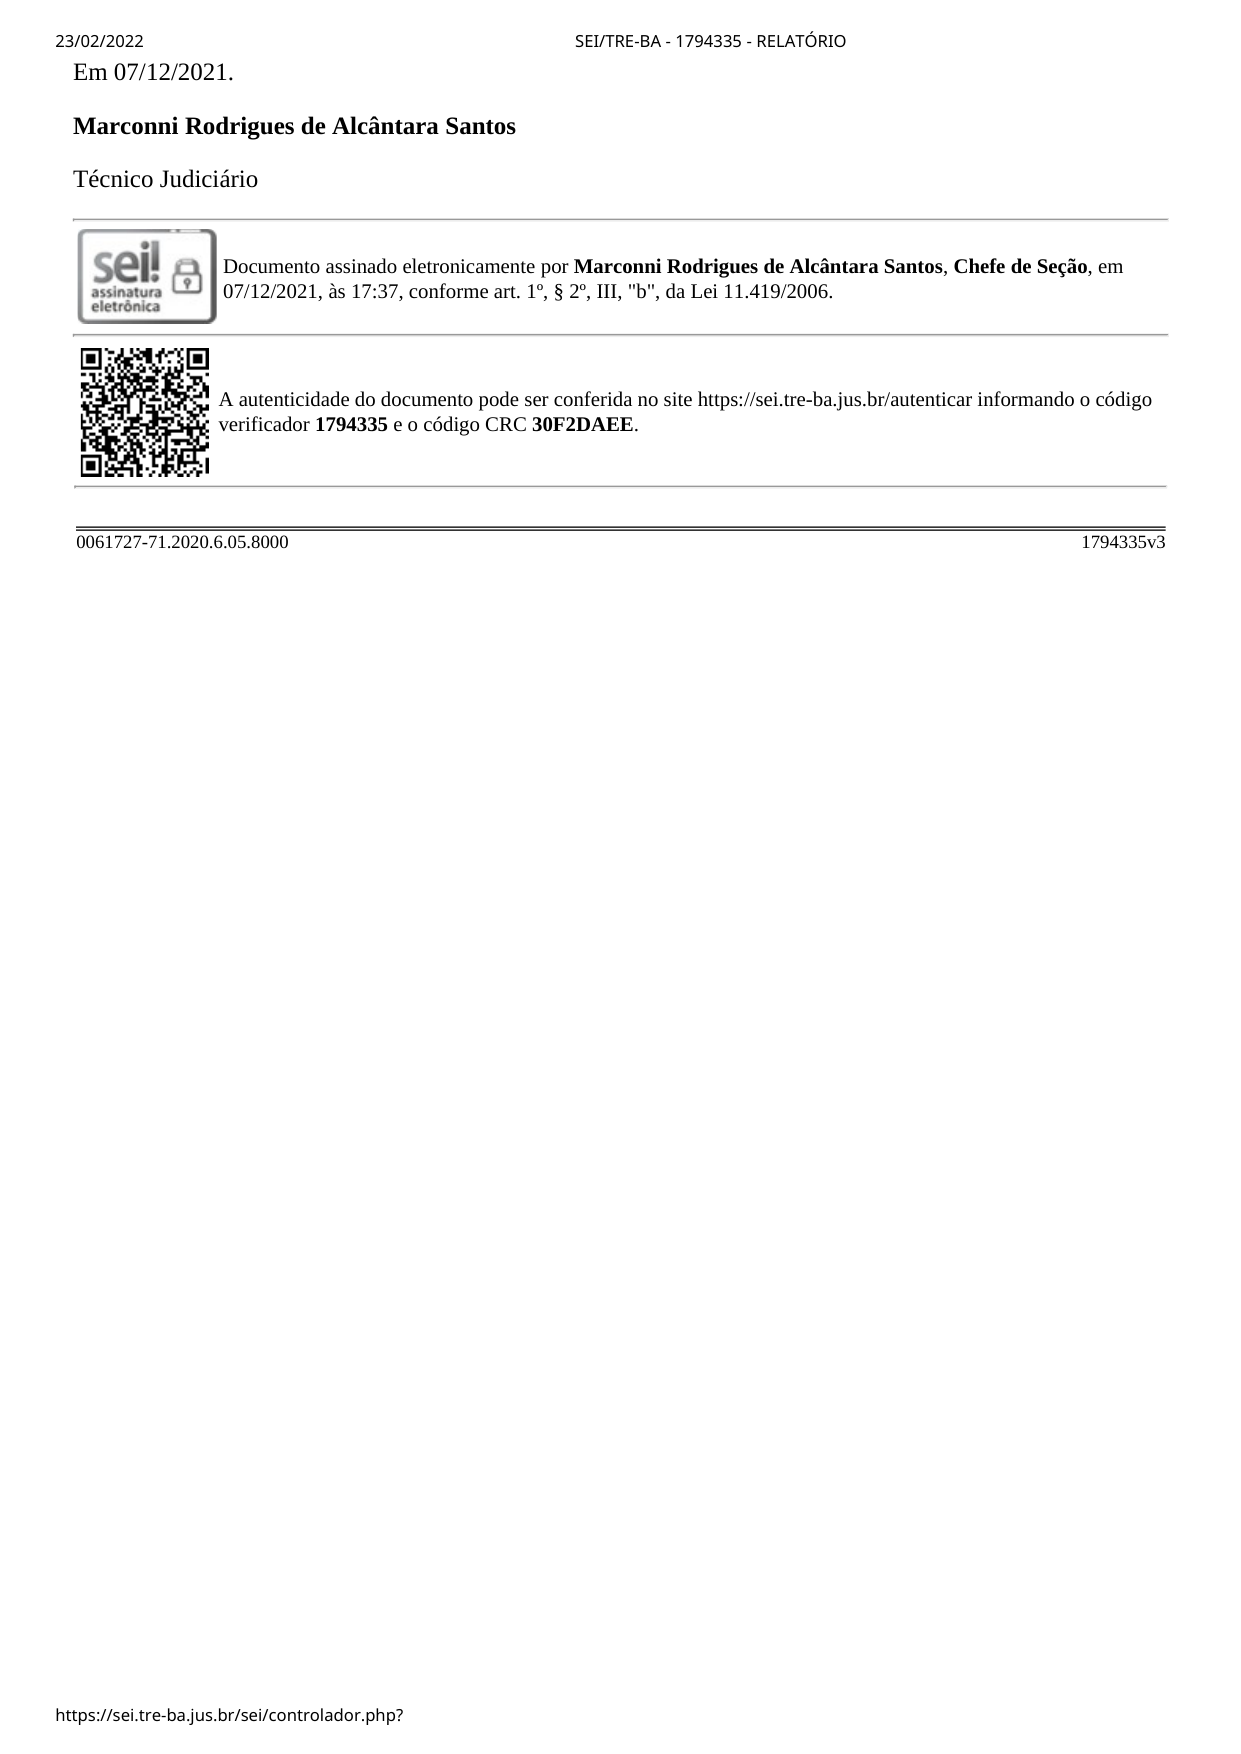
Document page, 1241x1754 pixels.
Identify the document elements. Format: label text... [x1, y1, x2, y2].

text Documento assinado eletronicamente por Marconni Rodrigues de Alcântara Santos, Chefe de Seção, em 07/12/2021, às 17:37, conforme art. 1º, § 2º, III, "b", da Lei 11.419/2006. [223, 254, 1155, 303]
text 0061727-71.2020.6.05.8000 1794335v3 [76, 519, 1196, 553]
text Em 07/12/2021. [73, 57, 1196, 86]
picture [80, 348, 209, 477]
text Técnico Judiciário [73, 164, 1196, 193]
subtitle Marconni Rodrigues de Alcântara Santos [73, 111, 1196, 139]
text A autenticidade do documento pode ser conferida no site https://sei.tre-ba.jus.br/autenticar informando o código verificador 1794335 e o código CRC 30F2DAEE. [218, 387, 1155, 436]
picture [77, 229, 217, 324]
